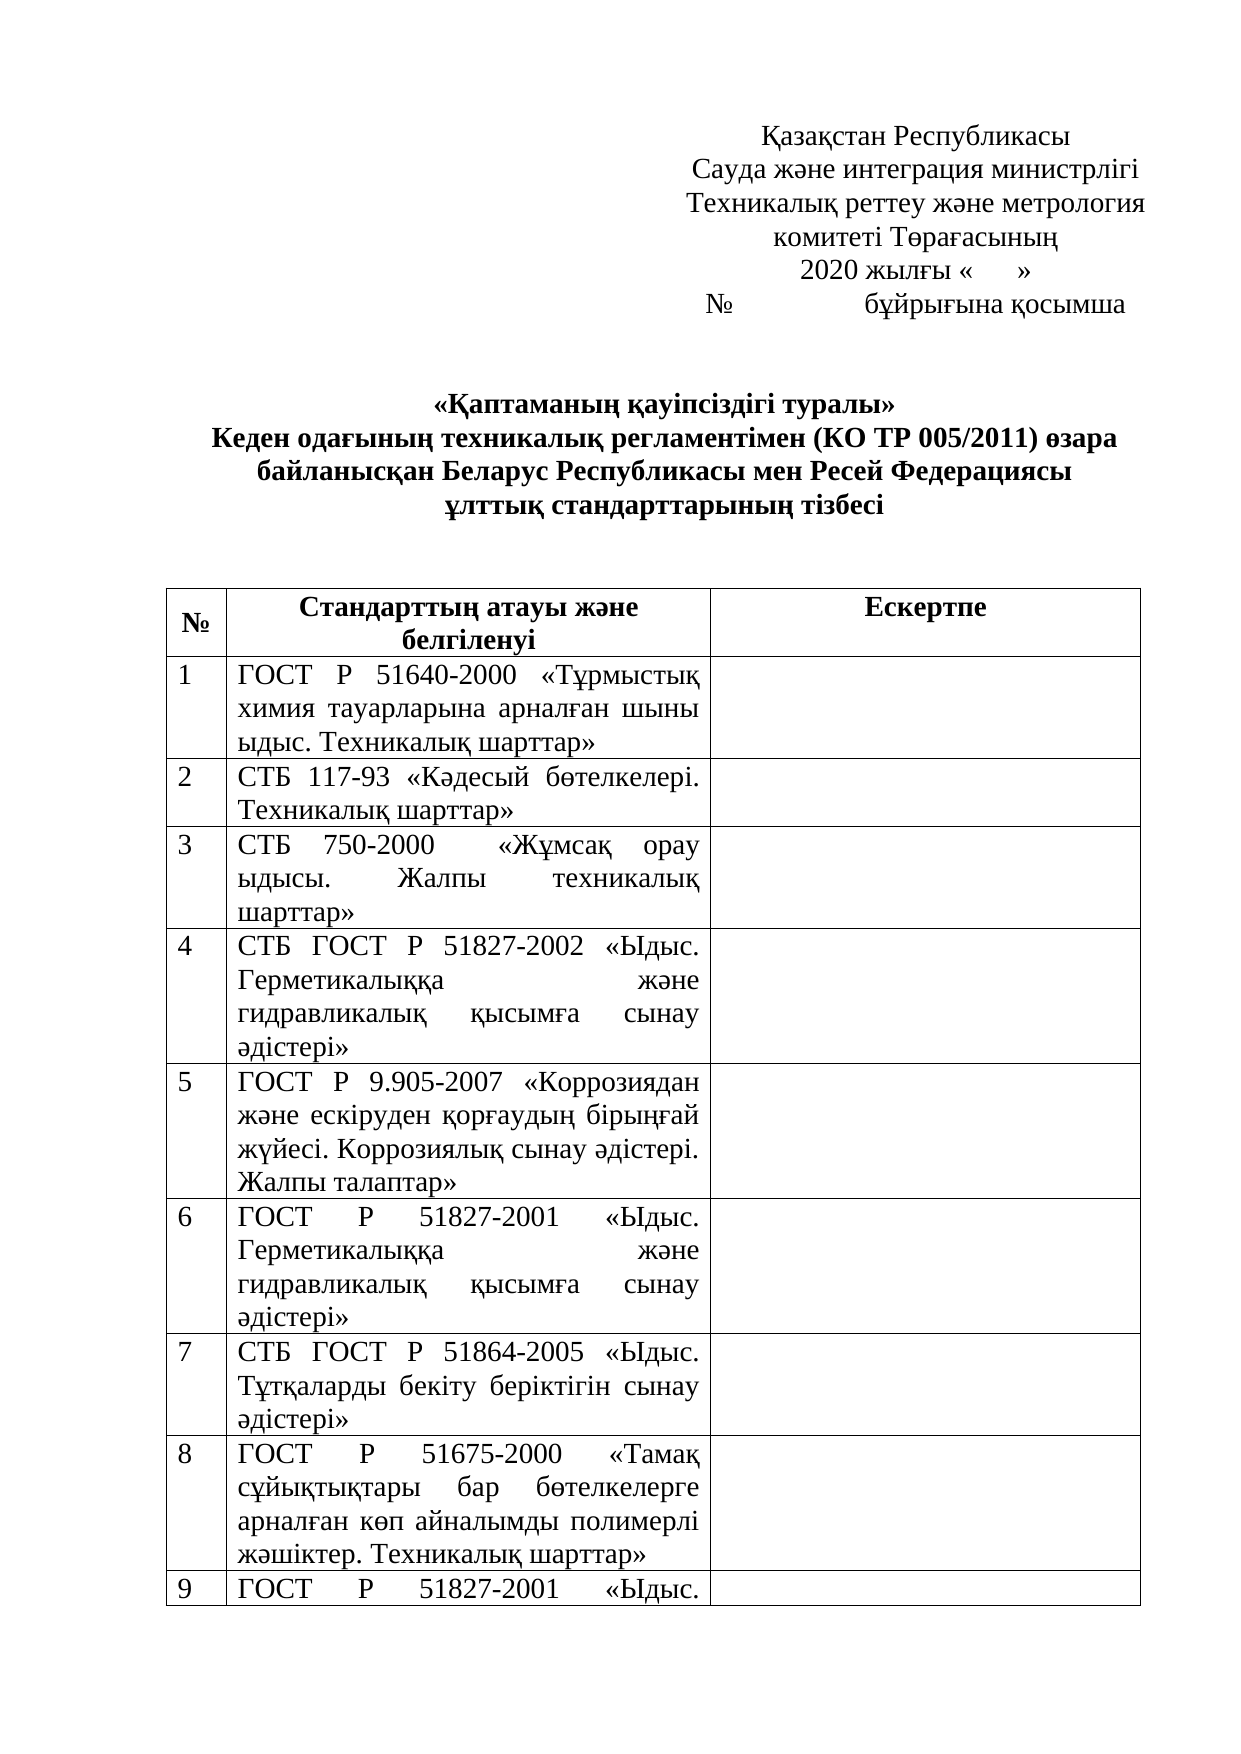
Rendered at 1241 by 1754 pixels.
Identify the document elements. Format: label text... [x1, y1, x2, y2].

table_cell [711, 657, 1140, 758]
table_cell [711, 929, 1140, 1063]
table_cell [167, 1571, 177, 1604]
table_cell [711, 1064, 1140, 1198]
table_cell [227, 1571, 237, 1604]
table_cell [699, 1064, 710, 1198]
table_cell ГОСТ Р 51640-2000 «Тұрмыстық химия тауарларына арналған шыны ыдыс. Техникалық шарттар» [227, 657, 710, 758]
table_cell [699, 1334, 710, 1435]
text № бұйрығына қосымша [679, 286, 1152, 319]
table_cell [711, 1334, 1140, 1435]
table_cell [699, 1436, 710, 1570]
table_cell [167, 1436, 226, 1570]
text «Қаптаманың қауіпсіздігі туралы» Кеден одағының техникалық регламентімен (КО ТР 005/2011) өзара байланысқан Беларус Республикасы мен Ресей Федерациясы [177, 386, 1152, 487]
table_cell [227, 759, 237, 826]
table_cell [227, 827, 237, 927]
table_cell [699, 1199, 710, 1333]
table_cell [167, 1334, 226, 1435]
table_cell [711, 1571, 722, 1604]
table_cell [167, 1199, 226, 1333]
table_cell [167, 827, 226, 927]
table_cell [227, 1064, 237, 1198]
table_cell [167, 759, 226, 826]
table_cell [711, 827, 1140, 927]
text Қазақстан Республикасы [679, 118, 1152, 152]
table_header Ескертпе [711, 589, 1140, 656]
table_cell [215, 1571, 226, 1604]
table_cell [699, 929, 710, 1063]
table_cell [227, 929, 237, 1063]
table_cell [167, 929, 226, 1063]
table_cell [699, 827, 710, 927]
table_cell [711, 1436, 1140, 1570]
table_cell [167, 657, 226, 758]
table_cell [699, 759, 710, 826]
table_cell [167, 1064, 226, 1198]
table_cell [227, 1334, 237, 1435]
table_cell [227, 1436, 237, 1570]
table_cell [711, 759, 1140, 826]
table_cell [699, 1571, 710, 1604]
table_cell [711, 1199, 1140, 1333]
text Сауда және интеграция министрлігі Техникалық реттеу және метрология комитеті Төрағасының [679, 152, 1152, 252]
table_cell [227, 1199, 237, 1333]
table_header № [167, 589, 226, 656]
text ұлттық стандарттарының тізбесі [177, 487, 1152, 521]
table_cell [1129, 1571, 1140, 1604]
text 2020 жылғы « » [679, 252, 1152, 286]
